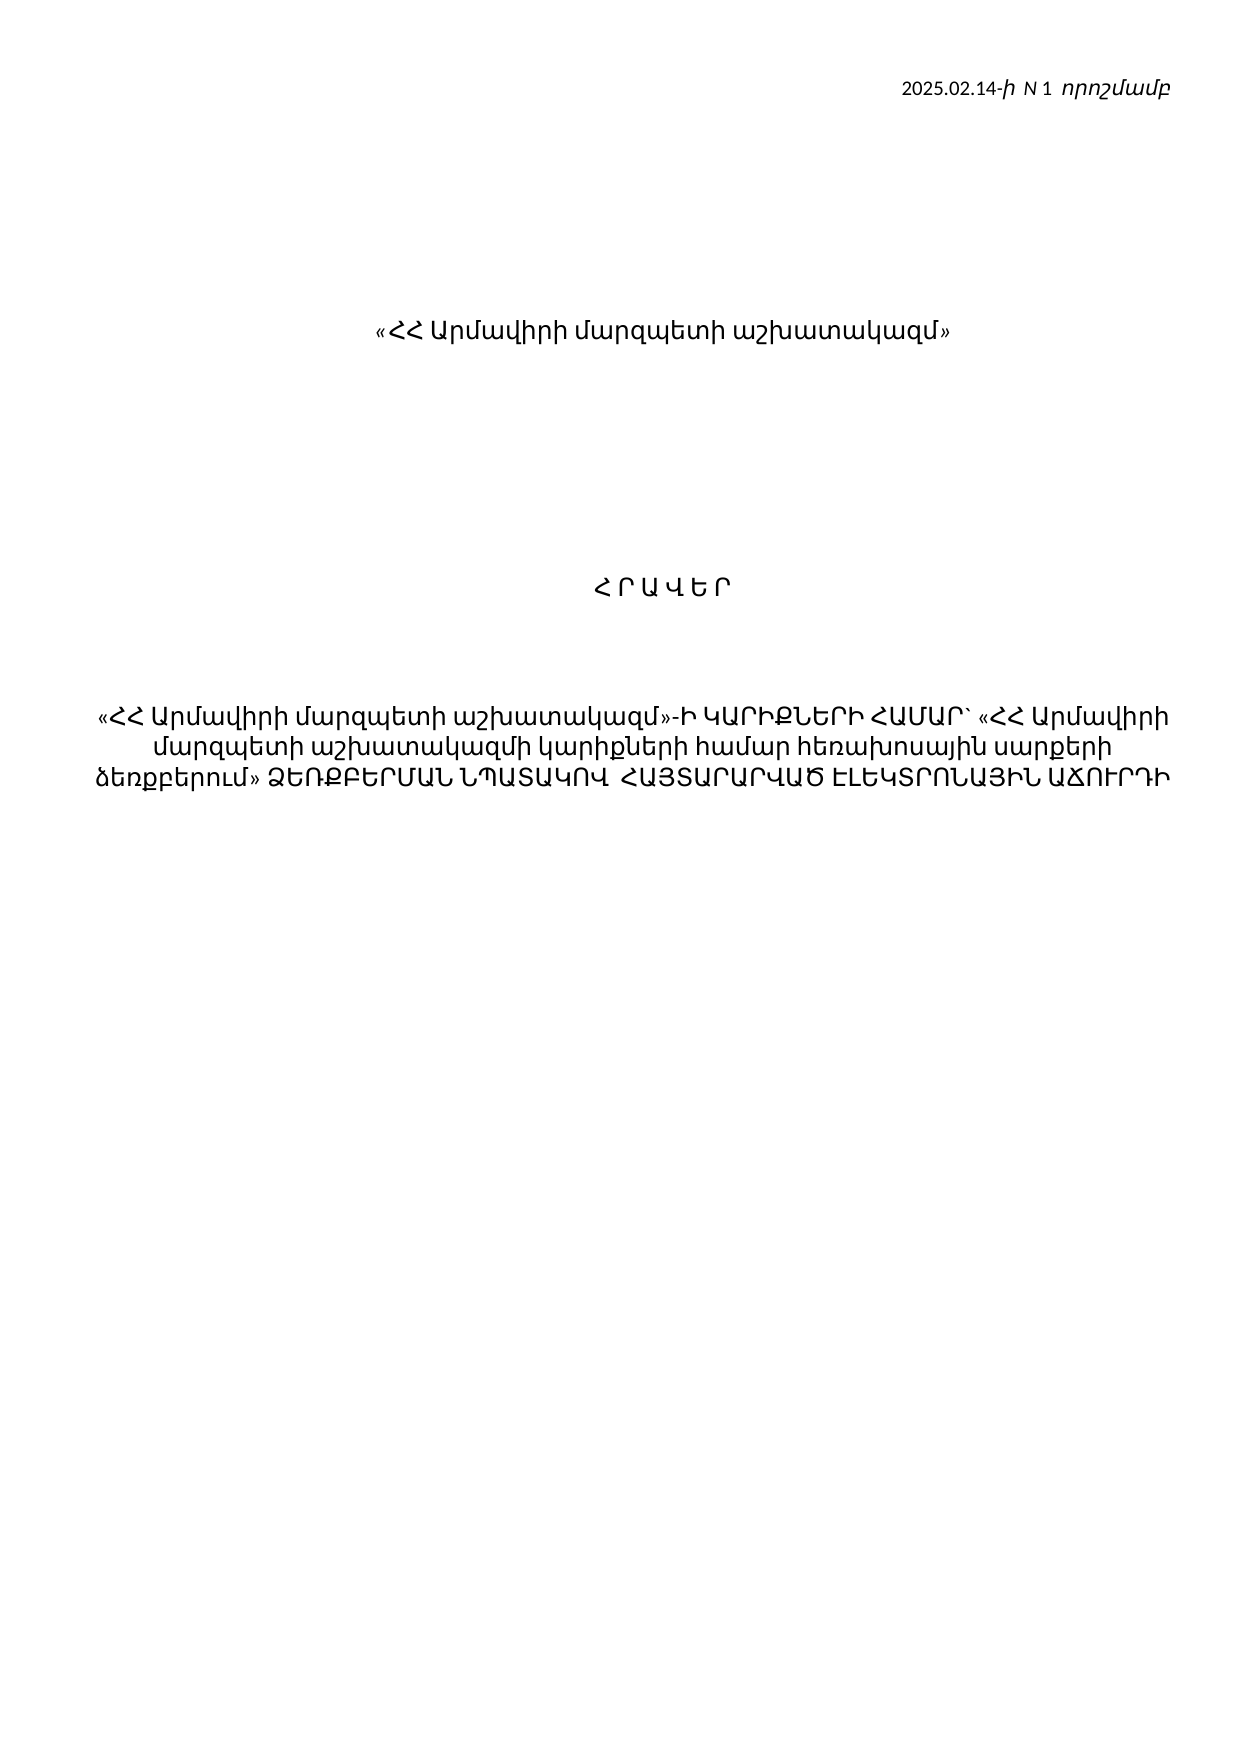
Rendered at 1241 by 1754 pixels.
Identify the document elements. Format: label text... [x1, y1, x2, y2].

text Հ Ր Ա Վ Ե Ր [94, 572, 1172, 602]
text «ՀՀ Արմավիրի մարզպետի աշխատակազմ»-Ի ԿԱՐԻՔՆԵՐԻ ՀԱՄԱՐ` «ՀՀ Արմավիրի մարզպետի աշխատակազմի կարիքների համար հեռախոսային սարքերի ձեռքբերում» ՁԵՌՔԲԵՐՄԱՆ ՆՊԱՏԱԿՈՎ ՀԱՅՏԱՐԱՐՎԱԾ ԷԼԵԿՏՐՈՆԱՅԻՆ ԱՃՈՒՐԴԻ [94, 701, 1172, 792]
text « ՀՀ Արմավիրի մարզպետի աշխատակազմ» [94, 316, 1172, 346]
text 2025.02.14 -ի N 1 որոշմամբ [94, 75, 1171, 100]
